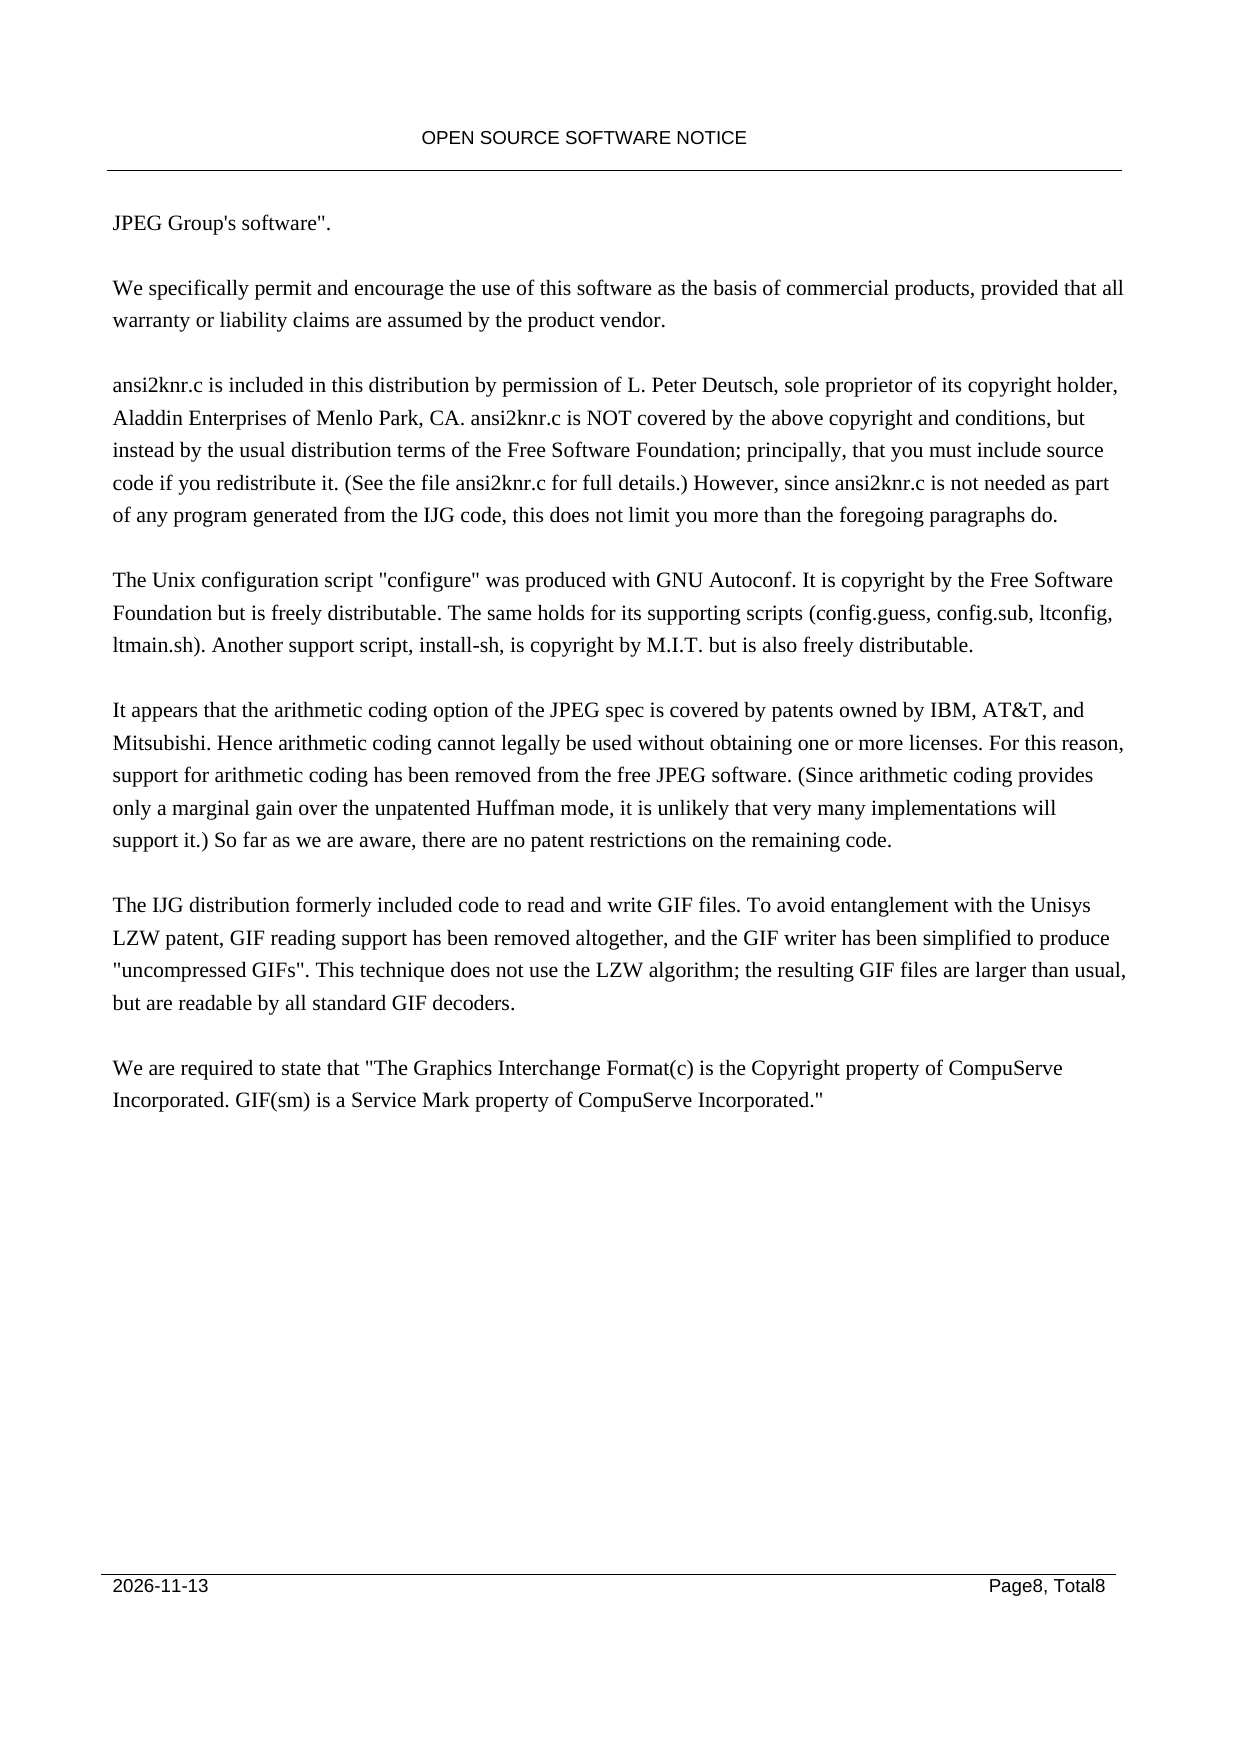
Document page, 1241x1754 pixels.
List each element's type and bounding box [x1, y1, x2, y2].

text [112, 206, 1128, 1149]
